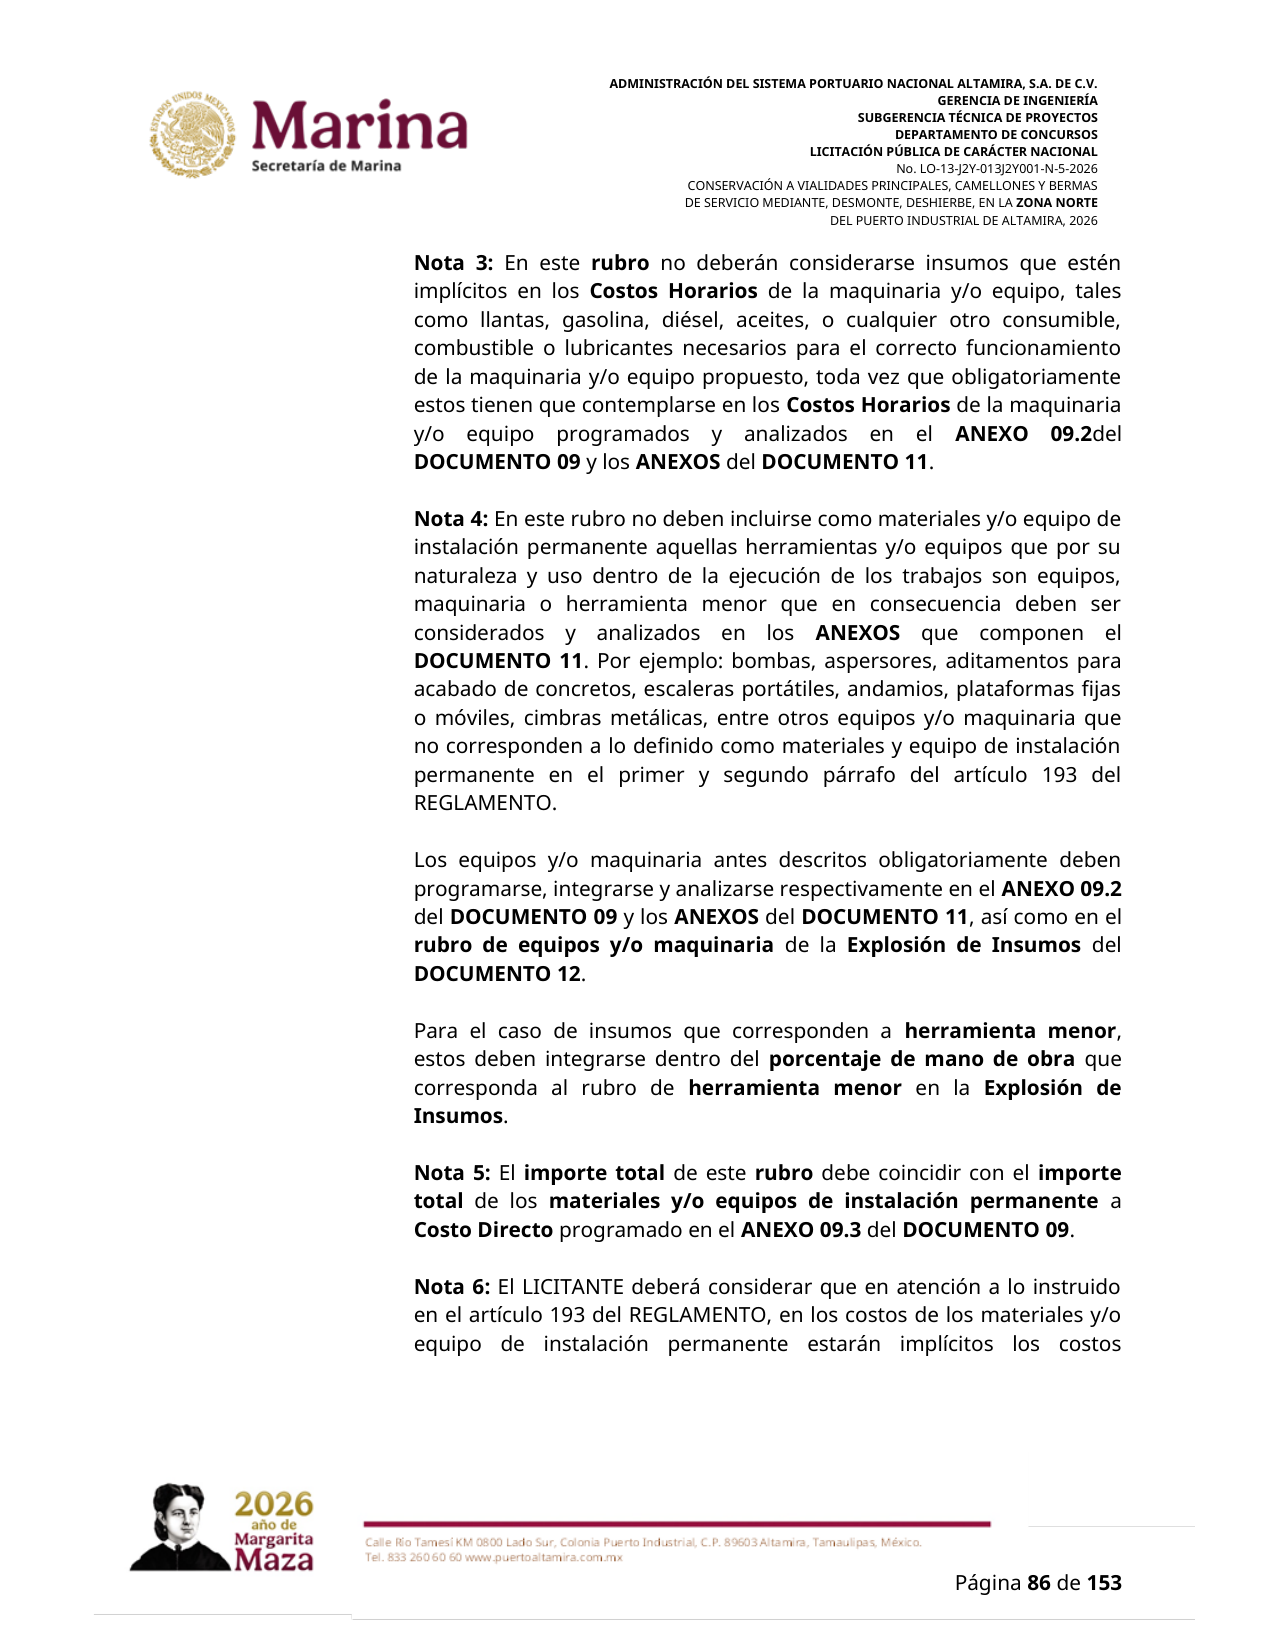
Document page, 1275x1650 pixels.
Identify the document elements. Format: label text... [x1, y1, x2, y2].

list Nota 3: En este rubro no deberán considerarse insumos que estén implícitos en los Costos Horarios de la maquinaria y/o equipo, tales como llantas, gasolina, diésel, aceites, o cualquier otro consumible, combustible o lubricantes necesarios para el correcto funcionamiento de la maquinaria y/o equipo propuesto, toda vez que obligatoriamente estos tienen que contemplarse en los Costos Horarios de la maquinaria y/o equipo programados y analizados en el ANEXO 09.2del DOCUMENTO 09 y los ANEXOS del DOCUMENTO 11. [413, 248, 1122, 476]
list Nota 5: El importe total de este rubro debe coincidir con el importe total de los materiales y/o equipos de instalación permanente a Costo Directo programado en el ANEXO 09.3 del DOCUMENTO 09. [413, 1158, 1122, 1243]
list Los equipos y/o maquinaria antes descritos obligatoriamente deben programarse, integrarse y analizarse respectivamente en el ANEXO 09.2 del DOCUMENTO 09 y los ANEXOS del DOCUMENTO 11, así como en el rubro de equipos y/o maquinaria de la Explosión de Insumos del DOCUMENTO 12. [413, 845, 1122, 987]
picture [93, 1452, 1195, 1621]
list Para el caso de insumos que corresponden a herramienta menor, estos deben integrarse dentro del porcentaje de mano de obra que corresponda al rubro de herramienta menor en la Explosión de Insumos. [413, 1016, 1122, 1129]
picture [102, 56, 515, 208]
list Nota 4: En este rubro no deben incluirse como materiales y/o equipo de instalación permanente aquellas herramientas y/o equipos que por su naturaleza y uso dentro de la ejecución de los trabajos son equipos, maquinaria o herramienta menor que en consecuencia deben ser considerados y analizados en los ANEXOS que componen el DOCUMENTO 11. Por ejemplo: bombas, aspersores, aditamentos para acabado de concretos, escaleras portátiles, andamios, plataformas fijas o móviles, cimbras metálicas, entre otros equipos y/o maquinaria que no corresponden a lo definido como materiales y equipo de instalación permanente en el primer y segundo párrafo del artículo 193 del REGLAMENTO. [413, 504, 1122, 817]
